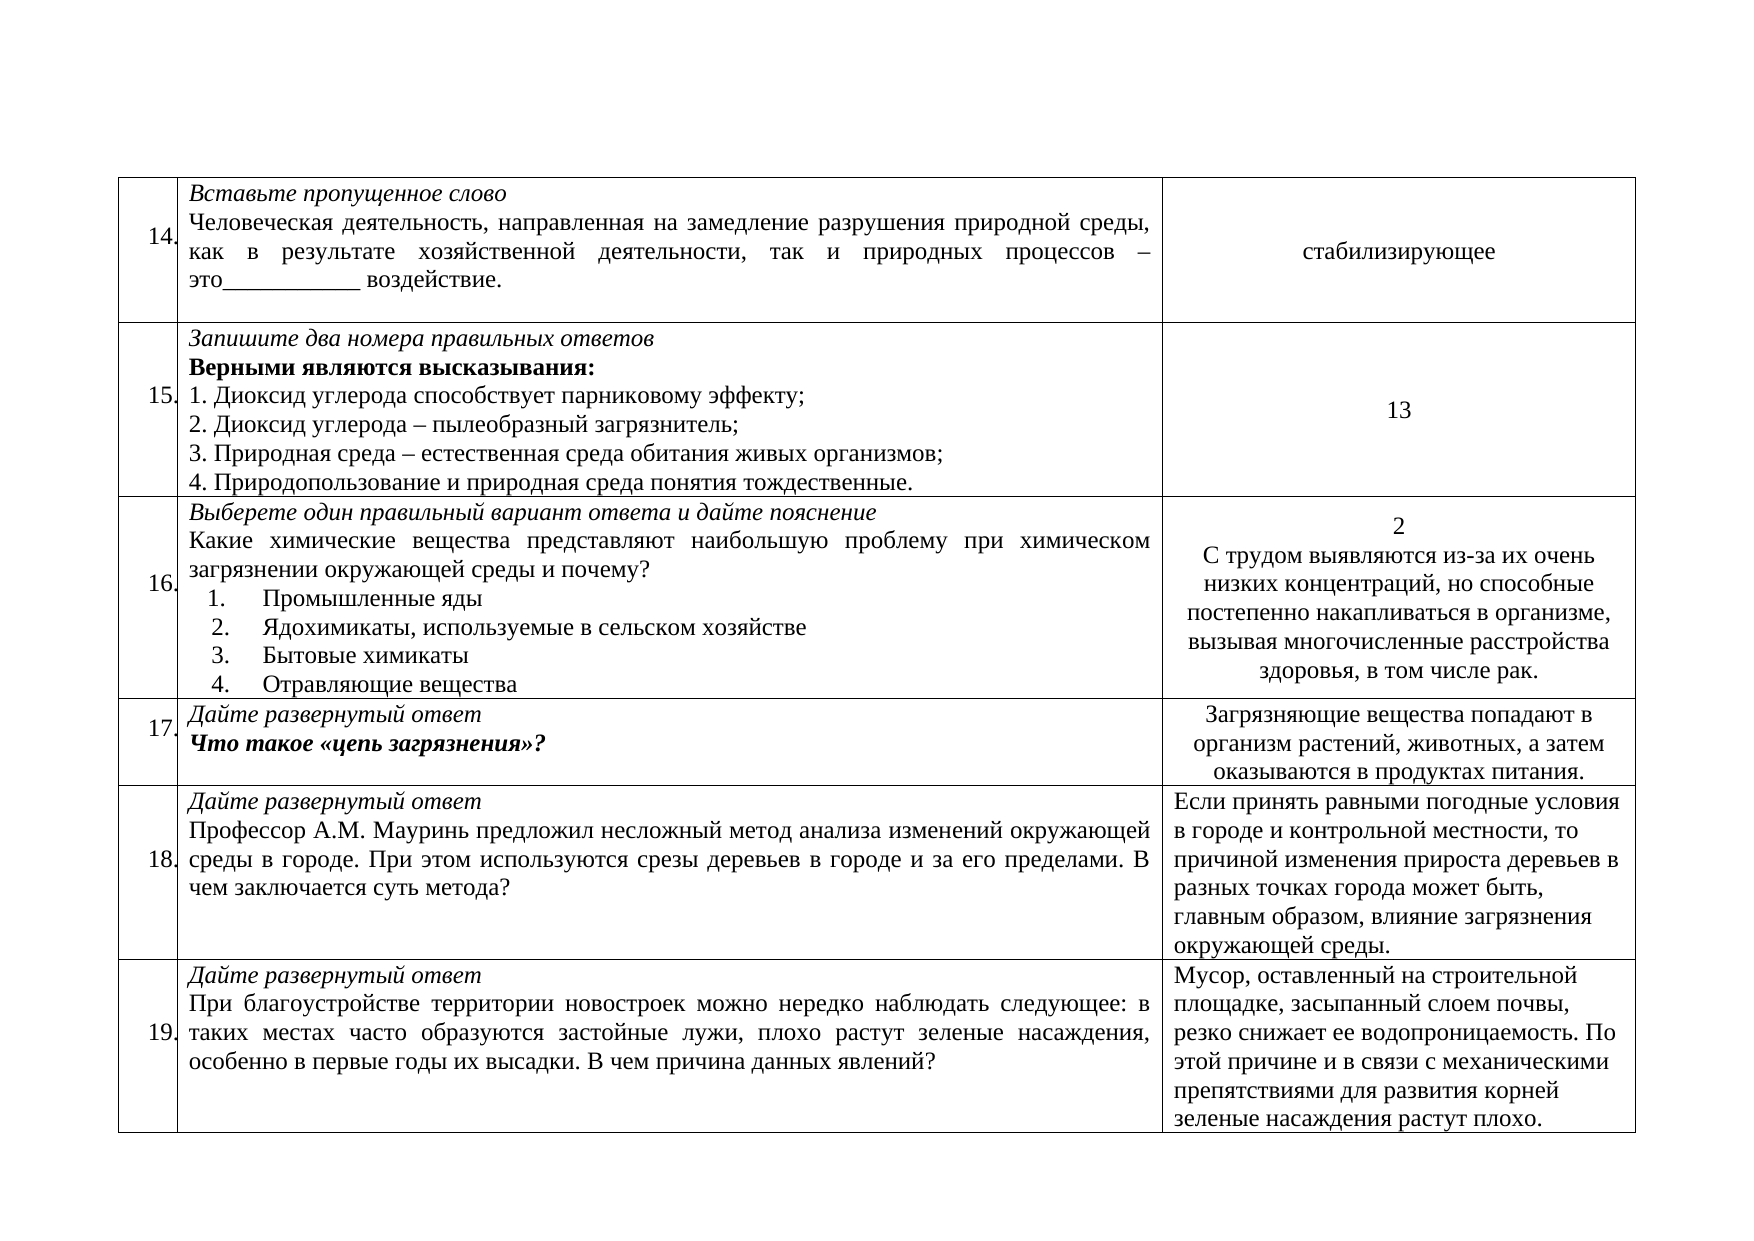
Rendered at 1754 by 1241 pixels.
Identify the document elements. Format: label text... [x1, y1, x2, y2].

table_cell 2 С трудом выявляются из-за их очень низких концентраций, но способные постепенно накапливаться в организме, вызывая многочисленные расстройства здоровья, в том числе рак. [1163, 497, 1635, 698]
table_cell [119, 323, 177, 496]
table_cell Дайте развернутый ответ Что такое «цепь загрязнения»? [178, 699, 1162, 785]
table_cell Дайте развернутый ответ Профессор А.М. Мауринь предложил несложный метод анализа изменений окружающей среды в городе. При этом используются срезы деревьев в городе и за его пределами. В чем заключается суть метода? [178, 786, 1162, 959]
table_cell [119, 960, 177, 1132]
table_cell [119, 699, 177, 785]
table_cell Запишите два номера правильных ответов Верными являются высказывания: 1. Диоксид углерода способствует парниковому эффекту; 2. Диоксид углерода – пылеобразный загрязнитель; 3. Природная среда – естественная среда обитания живых организмов; 4. Природопользование и природная среда понятия тождественные. [178, 323, 1162, 496]
table_cell Мусор, оставленный на строительной площадке, засыпанный слоем почвы, резко снижает ее водопроницаемость. По этой причине и в связи с механическими препятствиями для развития корней зеленые насаждения растут плохо. [1163, 960, 1635, 1132]
table_cell 13 [1163, 323, 1635, 496]
table_cell [119, 497, 177, 698]
table_cell Если принять равными погодные условия в городе и контрольной местности, то причиной изменения прироста деревьев в разных точках города может быть, главным образом, влияние загрязнения окружающей среды. [1163, 786, 1635, 959]
table_cell Дайте развернутый ответ При благоустройстве территории новостроек можно нередко наблюдать следующее: в таких местах часто образуются застойные лужи, плохо растут зеленые насаждения, особенно в первые годы их высадки. В чем причина данных явлений? [178, 960, 1162, 1132]
table_cell Вставьте пропущенное слово Человеческая деятельность, направленная на замедление разрушения природной среды, как в результате хозяйственной деятельности, так и природных процессов – это___________ воздействие. [178, 178, 1162, 322]
table_cell [119, 178, 177, 322]
table_cell Выберете один правильный вариант ответа и дайте пояснение Какие химические вещества представляют наибольшую проблему при химическом загрязнении окружающей среды и почему? Промышленные яды Ядохимикаты, используемые в сельском хозяйстве Бытовые химикаты Отравляющие вещества [178, 497, 1162, 698]
table_cell [119, 786, 177, 959]
table_cell стабилизирующее [1163, 178, 1635, 322]
table_cell Загрязняющие вещества попадают в организм растений, животных, а затем оказываются в продуктах питания. [1163, 699, 1635, 785]
